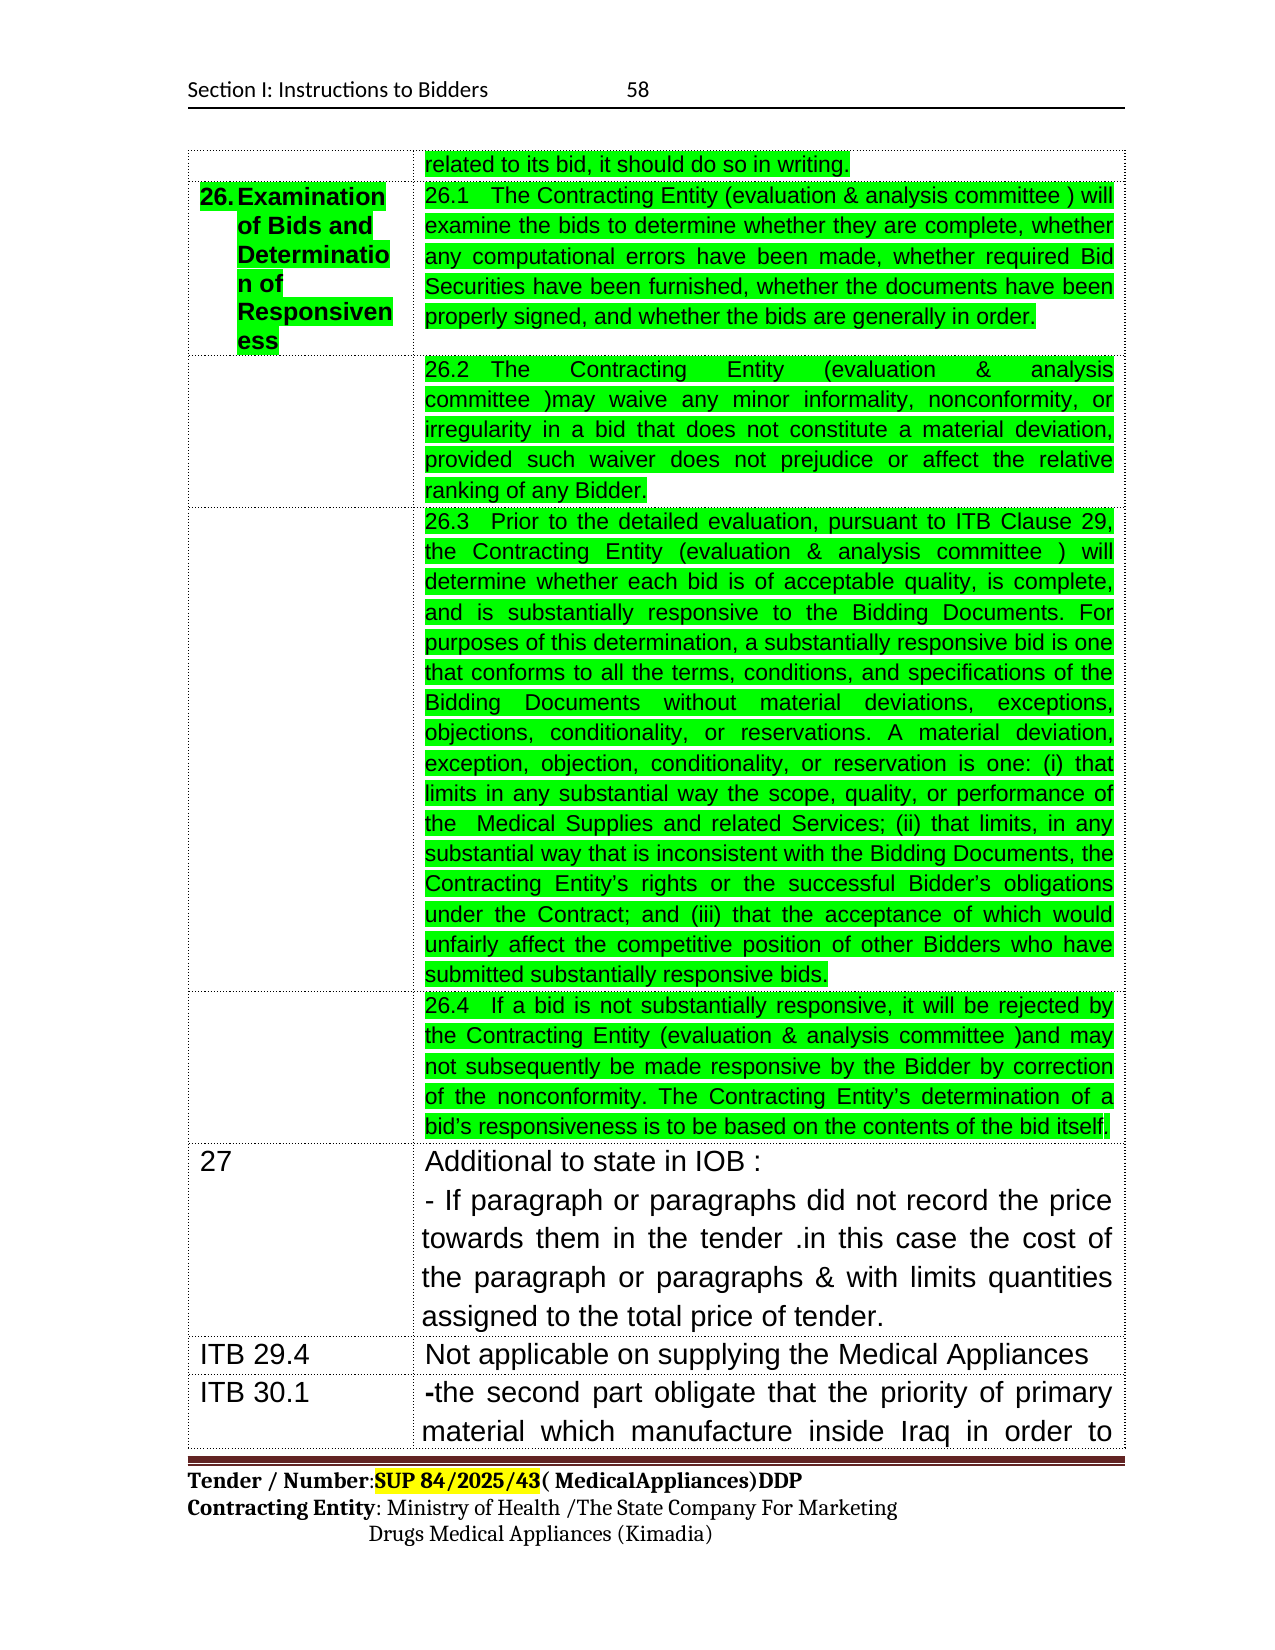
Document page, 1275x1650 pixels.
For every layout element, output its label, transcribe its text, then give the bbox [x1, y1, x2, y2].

table_cell 26.4 If a bid is not substantially responsive, it will be rejected by the Contracting Entity (evaluation & analysis committee )and may not subsequently be made responsive by the Bidder by correction of the nonconformity. The Contracting Entity’s determination of a bid’s responsiveness is to be based on the contents of the bid itself. [413, 991, 1125, 1143]
table_cell [188, 991, 413, 1143]
table_cell ITB 30.1 [188, 1374, 413, 1447]
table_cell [413, 150, 1125, 181]
table_cell 27 [188, 1143, 413, 1336]
table_cell [188, 150, 413, 181]
table_cell [188, 355, 413, 507]
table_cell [413, 1374, 1125, 1447]
table_cell Additional to state in IOB : - If paragraph or paragraphs did not record the price towards them in the tender .in this case the cost of the paragraph or paragraphs & with limits quantities assigned to the total price of tender. [413, 1143, 1125, 1336]
table_cell ITB 29.4 [188, 1336, 413, 1374]
table_cell 26.3 Prior to the detailed evaluation, pursuant to ITB Clause 29, the Contracting Entity (evaluation & analysis committee ) will determine whether each bid is of acceptable quality, is complete, and is substantially responsive to the Bidding Documents. For purposes of this determination, a substantially responsive bid is one that conforms to all the terms, conditions, and specifications of the Bidding Documents without material deviations, exceptions, objections, conditionality, or reservations. A material deviation, exception, objection, conditionality, or reservation is one: (i) that limits in any substantial way the scope, quality, or performance of the Medical Supplies and related Services; (ii) that limits, in any substantial way that is inconsistent with the Bidding Documents, the Contracting Entity’s rights or the successful Bidder’s obligations under the Contract; and (iii) that the acceptance of which would unfairly affect the competitive position of other Bidders who have submitted substantially responsive bids. [413, 507, 1125, 991]
table_cell 26.2 The Contracting Entity (evaluation & analysis committee )may waive any minor informality, nonconformity, or irregularity in a bid that does not constitute a material deviation, provided such waiver does not prejudice or affect the relative ranking of any Bidder. [413, 355, 1125, 507]
table_cell Not applicable on supplying the Medical Appliances [413, 1336, 1125, 1374]
table_cell 26.1 The Contracting Entity (evaluation & analysis committee ) will examine the bids to determine whether they are complete, whether any computational errors have been made, whether required Bid Securities have been furnished, whether the documents have been properly signed, and whether the bids are generally in order. [413, 181, 1125, 355]
table_cell [188, 507, 413, 991]
table_cell 26. Examination of Bids and Determination of Responsiveness [188, 181, 413, 355]
